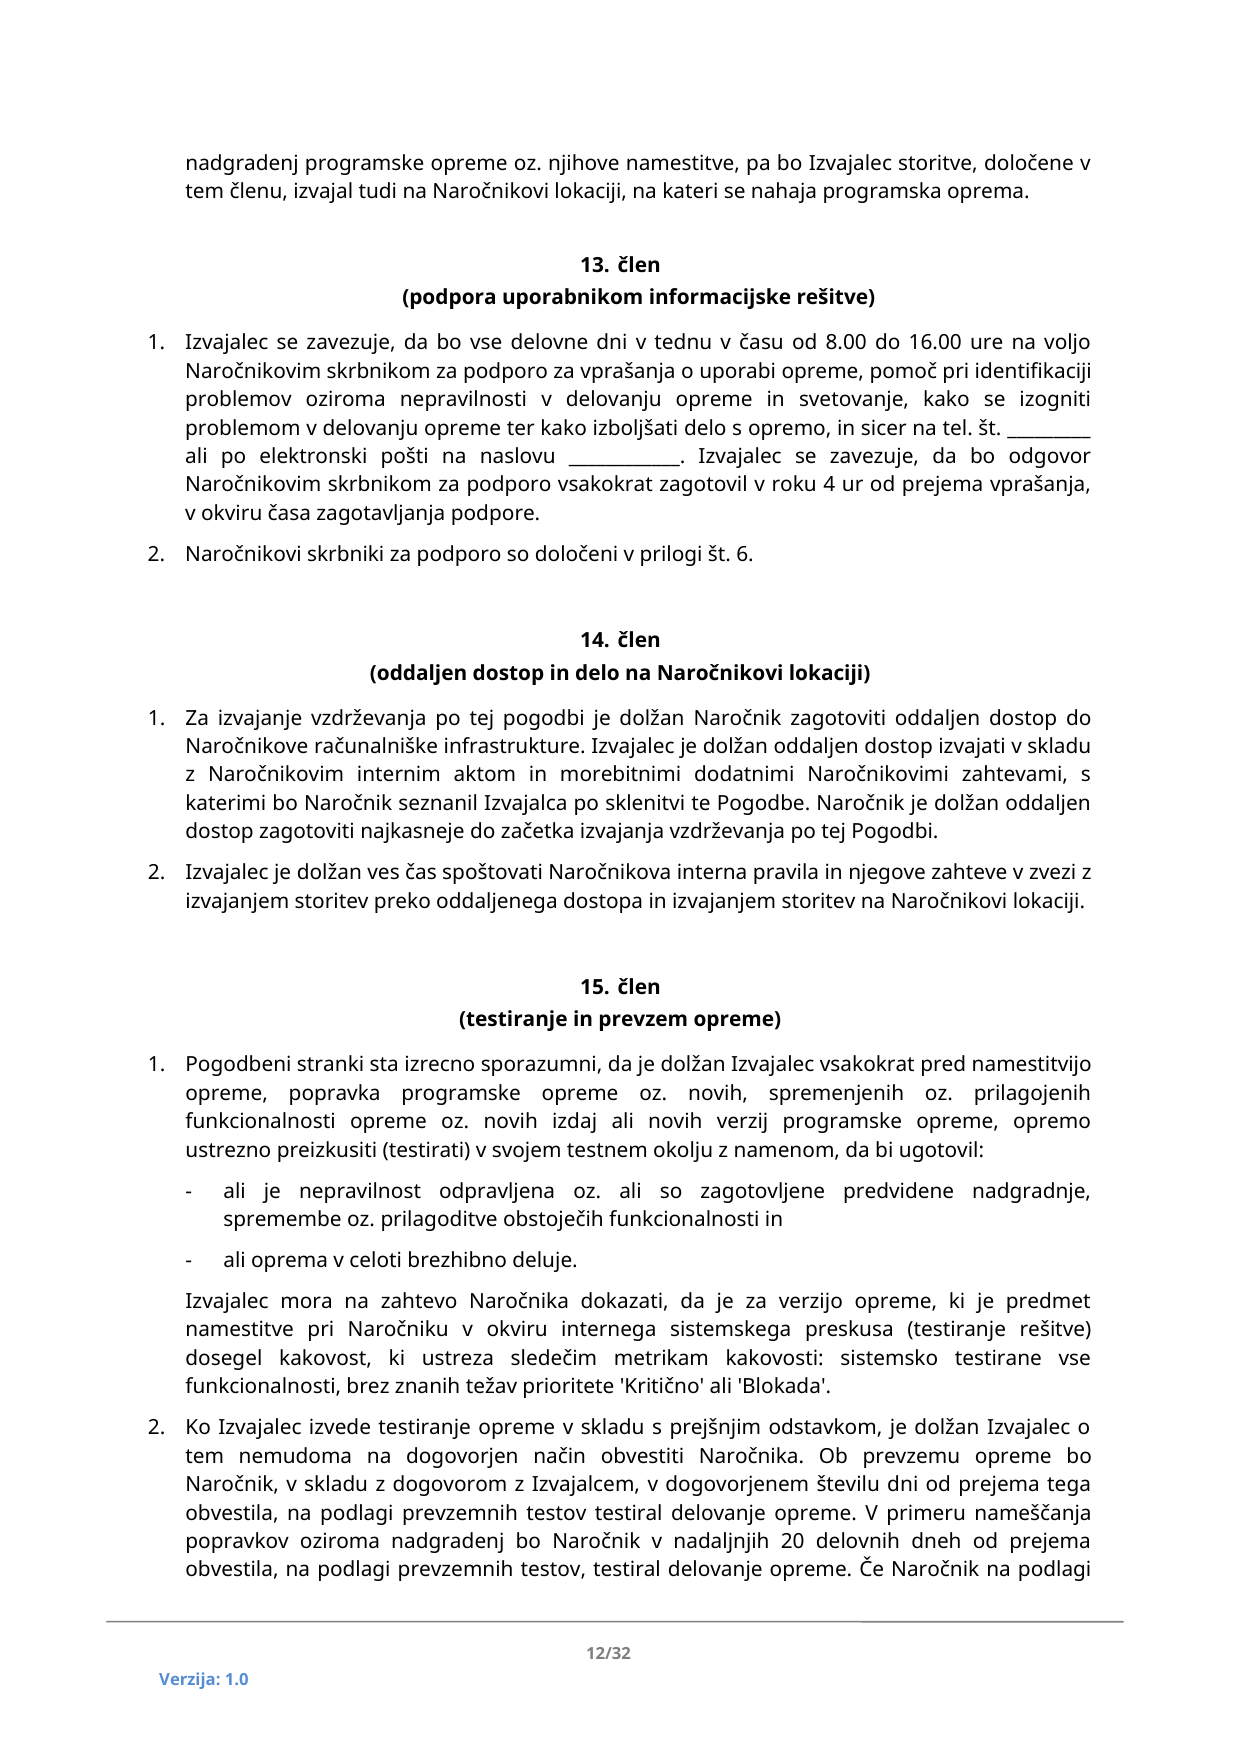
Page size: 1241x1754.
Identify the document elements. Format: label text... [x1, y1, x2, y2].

list Naročnikovi skrbniki za podporo so določeni v prilogi št. 6. [147, 539, 1092, 567]
text (testiranje in prevzem opreme) [148, 1004, 1092, 1033]
list člen [148, 625, 1093, 653]
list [148, 1412, 1092, 1583]
list ali oprema v celoti brezhibno deluje. [185, 1245, 1092, 1274]
text (oddaljen dostop in delo na Naročnikovi lokaciji) [148, 658, 1092, 686]
list Za izvajanje vzdrževanja po tej pogodbi je dolžan Naročnik zagotoviti oddaljen dostop do Naročnikove računalniške infrastrukture. Izvajalec je dolžan oddaljen dostop izvajati v skladu z Naročnikovim internim aktom in morebitnimi dodatnimi Naročnikovimi zahtevami, s katerimi bo Naročnik seznanil Izvajalca po sklenitvi te Pogodbe. Naročnik je dolžan oddaljen dostop zagotoviti najkasneje do začetka izvajanja vzdrževanja po tej Pogodbi. [148, 703, 1092, 845]
list Izvajalec se zavezuje, da bo vse delovne dni v tednu v času od 8.00 do 16.00 ure na voljo Naročnikovim skrbnikom za podporo za vprašanja o uporabi opreme, pomoč pri identifikaciji problemov oziroma nepravilnosti v delovanju opreme in svetovanje, kako se izogniti problemom v delovanju opreme ter kako izboljšati delo s opremo, in sicer na tel. št. _________ ali po elektronski pošti na naslovu ____________. Izvajalec se zavezuje, da bo odgovor Naročnikovim skrbnikom za podporo vsakokrat zagotovil v roku 4 ur od prejema vprašanja, v okviru časa zagotavljanja podpore. [147, 327, 1092, 526]
list ali je nepravilnost odpravljena oz. ali so zagotovljene predvidene nadgradnje, spremembe oz. prilagoditve obstoječih funkcionalnosti in [185, 1176, 1092, 1233]
list Pogodbeni stranki sta izrecno sporazumni, da je dolžan Izvajalec vsakokrat pred namestitvijo opreme, popravka programske opreme oz. novih, spremenjenih oz. prilagojenih funkcionalnosti opreme oz. novih izdaj ali novih verzij programske opreme, opremo ustrezno preizkusiti (testirati) v svojem testnem okolju z namenom, da bi ugotovil: [148, 1049, 1092, 1163]
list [148, 148, 1092, 204]
list Izvajalec je dolžan ves čas spoštovati Naročnikova interna pravila in njegove zahteve v zvezi z izvajanjem storitev preko oddaljenega dostopa in izvajanjem storitev na Naročnikovi lokaciji. [148, 857, 1092, 914]
list člen [148, 250, 1093, 278]
list člen [148, 972, 1093, 1000]
text (podpora uporabnikom informacijske rešitve) [185, 282, 1092, 311]
text Izvajalec mora na zahtevo Naročnika dokazati, da je za verzijo opreme, ki je predmet namestitve pri Naročniku v okviru internega sistemskega preskusa (testiranje rešitve) dosegel kakovost, ki ustreza sledečim metrikam kakovosti: sistemsko testirane vse funkcionalnosti, brez znanih težav prioritete 'Kritično' ali 'Blokada'. [185, 1286, 1092, 1400]
